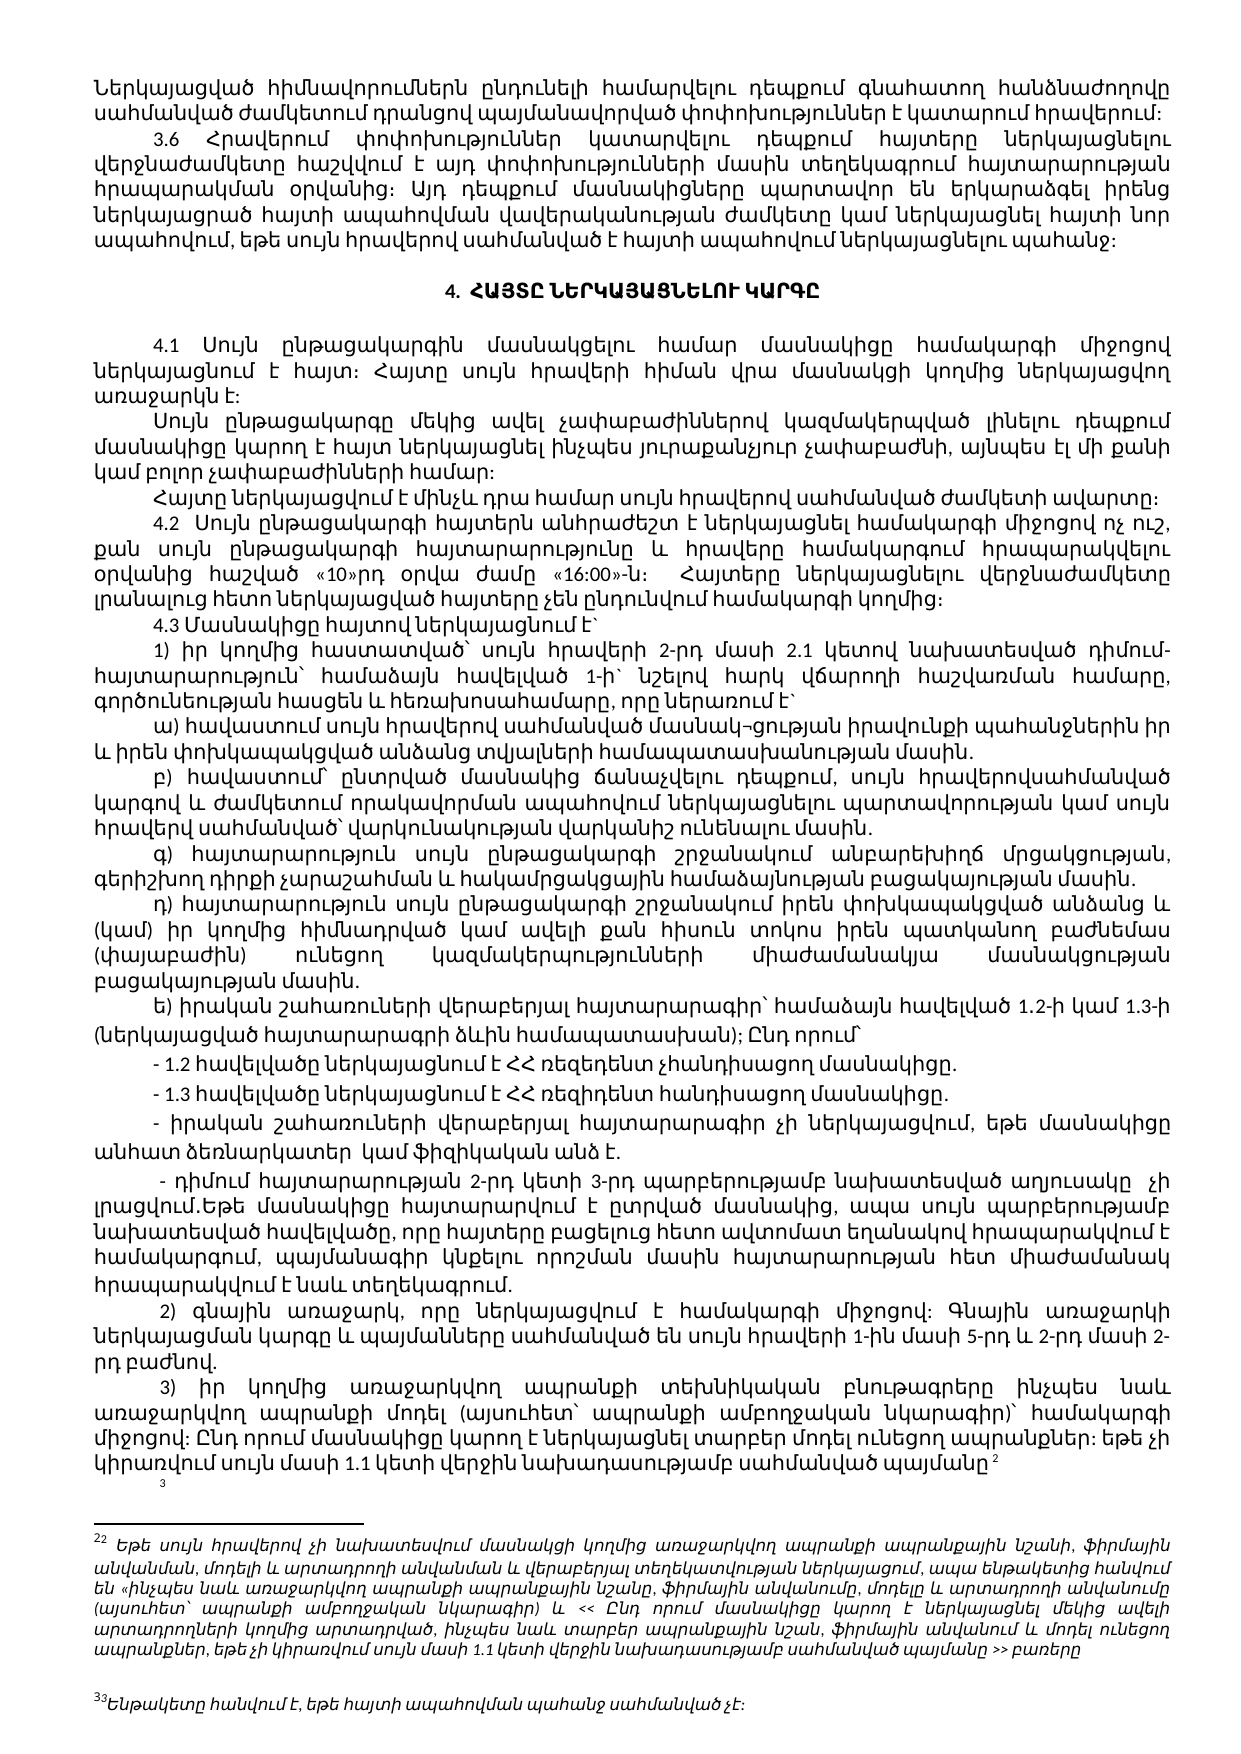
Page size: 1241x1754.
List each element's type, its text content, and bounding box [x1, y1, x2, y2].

text 4.2 Սույն ընթացակարգի հայտերն անհրաժեշտ է ներկայացնել համակարգի միջոցով ոչ ուշ, քան սույն ընթացակարգի հայտարարությունը և հրավերը համակարգում հրապարակվելու օրվանից հաշված «10»րդ օրվա ժամը «16:00»-ն։ Հայտերը ներկայացնելու վերջնաժամկետը լրանալուց հետո ներկայացված հայտերը չեն ընդունվում համակարգի կողմից։ [94, 510, 1171, 612]
text 1) իր կողմից հաստատված՝ սույն հրավերի 2-րդ մասի 2.1 կետով նախատեսված դիմում-հայտարարություն՝ համաձայն հավելված 1-ի` նշելով հարկ վճարողի հաշվառման համարը, գործունեության հասցեն և հեռախոսահամարը, որը ներառում է` [94, 637, 1171, 714]
text 2) գնային առաջարկ, որը ներկայացվում է համակարգի միջոցով: Գնային առաջարկի ներկայացման կարգը և պայմանները սահմանված են սույն հրավերի 1-ին մասի 5-րդ և 2-րդ մասի 2-րդ բաժնով. [94, 1298, 1171, 1374]
text 4.1 Սույն ընթացակարգին մասնակցելու համար մասնակիցը համակարգի միջոցով ներկայացնում է հայտ։ Հայտը սույն հրավերի հիման վրա մասնակցի կողմից ներկայացվող առաջարկն է: [94, 332, 1171, 409]
text 4. ՀԱՅՏԸ ՆԵՐԿԱՅԱՑՆԵԼՈՒ ԿԱՐԳԸ [94, 278, 1171, 304]
text 3 [94, 1476, 1171, 1501]
text - 1.2 հավելվածը ներկայացնում է ՀՀ ռեզեդենտ չհանդիսացող մասնակիցը. [94, 1052, 1171, 1077]
text - իրական շահառուների վերաբերյալ հայտարարագիր չի ներկայացվում, եթե մասնակիցը անհատ ձեռնարկատեր կամ ֆիզիկական անձ է. [94, 1110, 1171, 1164]
text ե) իրական շահառուների վերաբերյալ հայտարարագիր՝ համաձայն հավելված 1․2-ի կամ 1.3-ի (ներկայացված հայտարարագրի ձևին համապատասխան); Ընդ որում՝ [94, 993, 1171, 1048]
text ա) հավաստում սույն հրավերով սահմանված մասնակ¬ցության իրավունքի պահանջներին իր և իրեն փոխկապակցված անձանց տվյալների համապատասխանության մասին. [94, 714, 1171, 764]
text 3) իր կողմից առաջարկվող ապրանքի տեխնիկական բնութագրերը ինչպես նաև առաջարկվող ապրանքի մոդել (այսուհետ՝ ապրանքի ամբողջական նկարագիր)՝ համակարգի միջոցով: Ընդ որում մասնակիցը կարող է ներկայացնել տարբեր մոդել ունեցող ապրանքներ: եթե չի կիրառվում սույն մասի 1.1 կետի վերջին նախադասությամբ սահմանված պայմանը 2 [94, 1374, 1171, 1476]
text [94, 75, 1171, 126]
text - դիմում հայտարարության 2-րդ կետի 3-րդ պարբերությամբ նախատեսված աղյուսակը չի լրացվում․Եթե մասնակիցը հայտարարվում է ըտրված մասնակից, ապա սույն պարբերությամբ նախատեսված հավելվածը, որը հայտերը բացելուց հետո ավտոմատ եղանակով հրապարակվում է համակարգում, պայմանագիր կնքելու որոշման մասին հայտարարության հետ միաժամանակ հրապարակվում է նաև տեղեկագրում. [94, 1168, 1171, 1298]
text դ) հայտարարություն սույն ընթացակարգի շրջանակում իրեն փոխկապակցված անձանց և (կամ) իր կողմից հիմնադրված կամ ավելի քան հիսուն տոկոս իրեն պատկանող բաժնեմաս (փայաբաժին) ունեցող կազմակերպությունների միաժամանակյա մասնակցության բացակայության մասին. [94, 892, 1171, 993]
text - 1.3 հավելվածը ներկայացնում է ՀՀ ռեզիդենտ հանդիսացող մասնակիցը. [94, 1081, 1171, 1106]
text Հայտը ներկայացվում է մինչև դրա համար սույն հրավերով սահմանված ժամկետի ավարտը։ [94, 485, 1171, 510]
text 4.3 Մասնակիցը հայտով ներկայացնում է` [94, 612, 1171, 637]
text 3.6 Հրավերում փոփոխություններ կատարվելու դեպքում հայտերը ներկայացնելու վերջնաժամկետը հաշվվում է այդ փոփոխությունների մասին տեղեկագրում հայտարարության հրապարակման օրվանից։ Այդ դեպքում մասնակիցները պարտավոր են երկարաձգել իրենց ներկայացրած հայտի ապահովման վավերականության ժամկետը կամ ներկայացնել հայտի նոր ապահովում, եթե սույն հրավերով սահմանված է հայտի ապահովում ներկայացնելու պահանջ: [94, 126, 1171, 253]
text Սույն ընթացակարգը մեկից ավել չափաբաժիններով կազմակերպված լինելու դեպքում մասնակիցը կարող է հայտ ներկայացնել ինչպես յուրաքանչյուր չափաբաժնի, այնպես էլ մի քանի կամ բոլոր չափաբաժինների համար: [94, 409, 1171, 485]
text գ) հայտարարություն սույն ընթացակարգի շրջանակում անբարեխիղճ մրցակցության, գերիշխող դիրքի չարաշահման և հակամրցակցային համաձայնության բացակայության մասին. [94, 841, 1171, 892]
text բ) հավաստում՝ ընտրված մասնակից ճանաչվելու դեպքում, սույն հրավերովսահմանված կարգով և ժամկետում որակավորման ապահովում ներկայացնելու պարտավորության կամ սույն հրավերվ սահմանված՝ վարկունակության վարկանիշ ունենալու մասին. [94, 764, 1171, 841]
